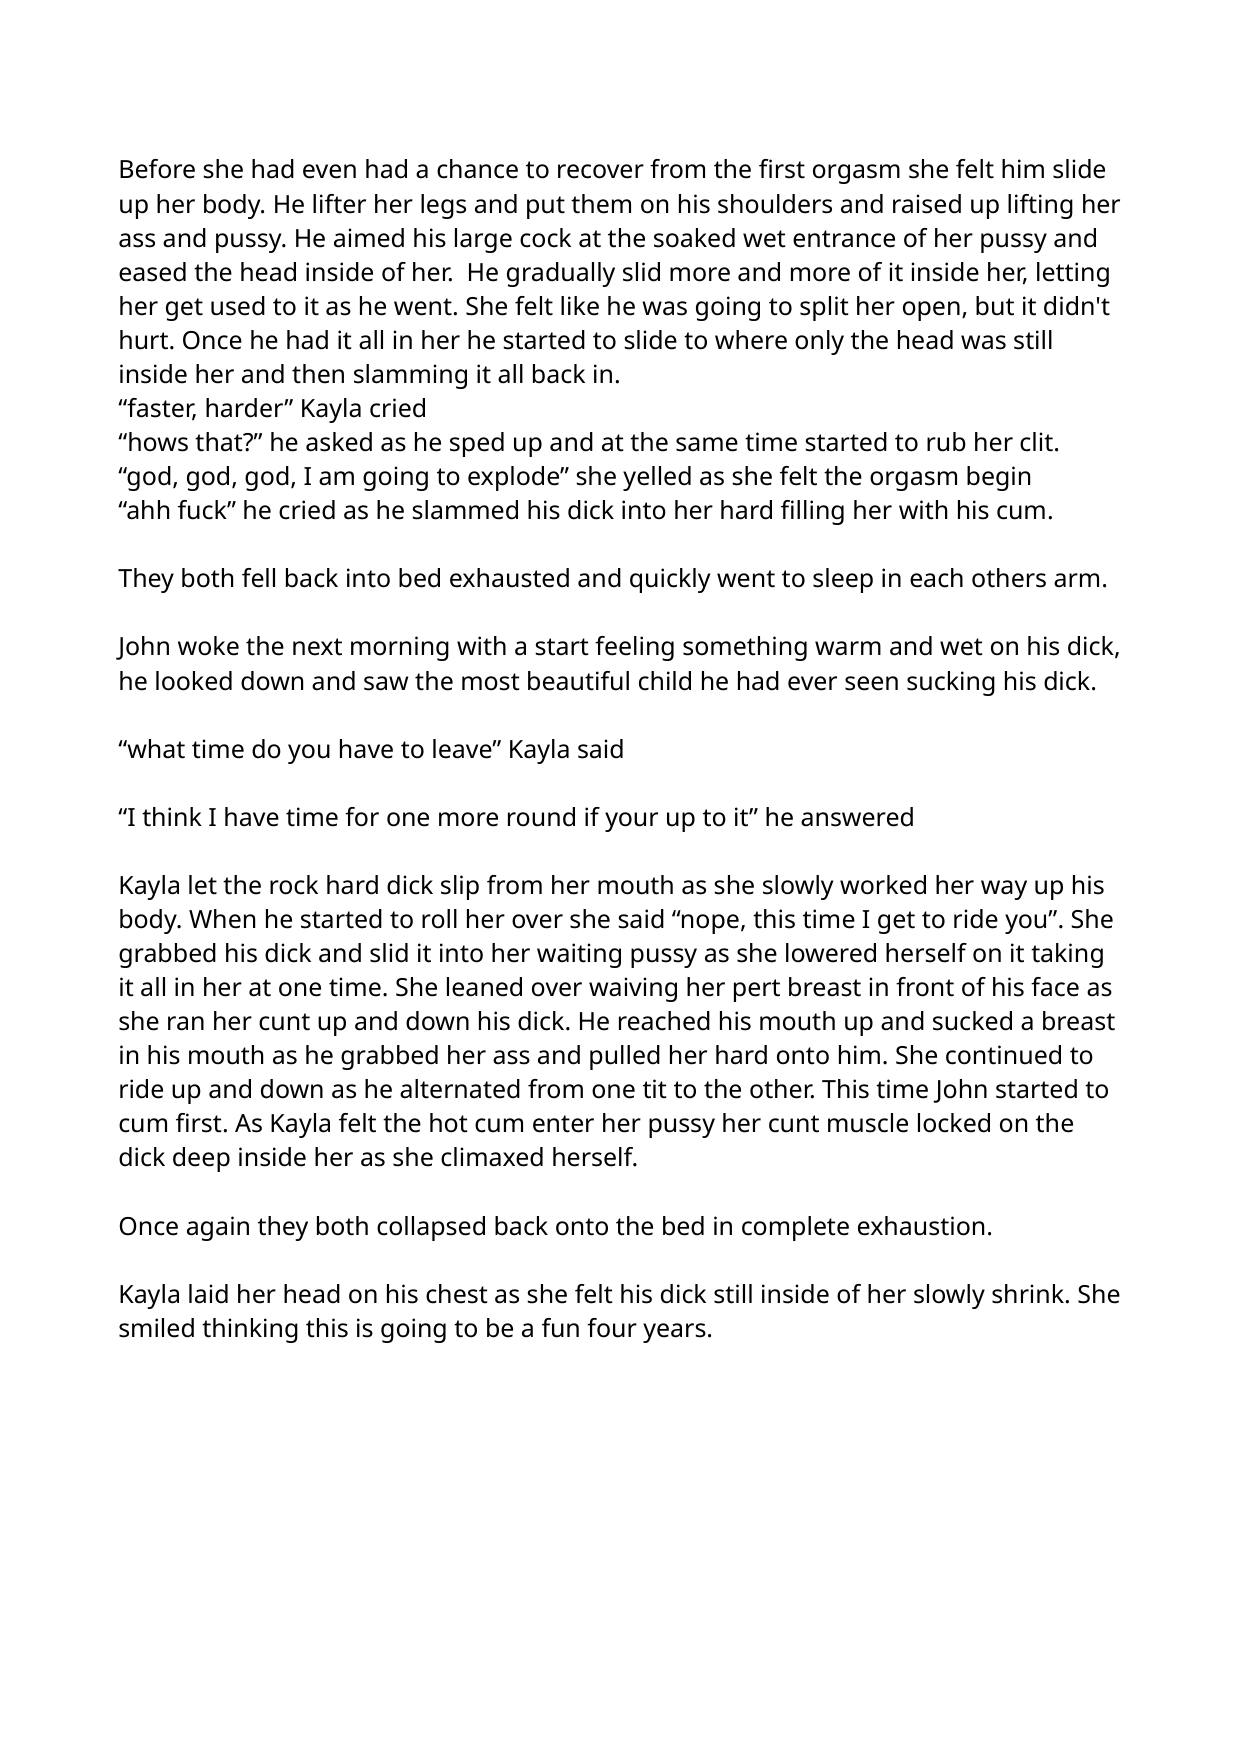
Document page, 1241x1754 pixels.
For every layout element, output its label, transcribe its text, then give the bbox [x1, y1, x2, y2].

text “what time do you have to leave” Kayla said [118, 731, 1122, 765]
text “ahh fuck” he cried as he slammed his dick into her hard filling her with his cum. [118, 493, 1122, 527]
text Once again they both collapsed back onto the bed in complete exhaustion. [118, 1208, 1122, 1242]
text Kayla let the rock hard dick slip from her mouth as she slowly worked her way up his body. When he started to roll her over she said “nope, this time I get to ride you”. She grabbed his dick and slid it into her waiting pussy as she lowered herself on it taking it all in her at one time. She leaned over waiving her pert breast in front of his face as she ran her cunt up and down his dick. He reached his mouth up and sucked a breast in his mouth as he grabbed her ass and pulled her hard onto him. She continued to ride up and down as he alternated from one tit to the other. This time John started to cum first. As Kayla felt the hot cum enter her pussy her cunt muscle locked on the dick deep inside her as she climaxed herself. [118, 867, 1122, 1174]
text They both fell back into bed exhausted and quickly went to sleep in each others arm. [118, 561, 1122, 595]
text “god, god, god, I am going to explode” she yelled as she felt the orgasm begin [118, 459, 1122, 493]
text John woke the next morning with a start feeling something warm and wet on his dick, he looked down and saw the most beautiful child he had ever seen sucking his dick. [118, 629, 1122, 697]
text “I think I have time for one more round if your up to it” he answered [118, 799, 1122, 833]
text “hows that?” he asked as he sped up and at the same time started to rub her clit. [118, 425, 1122, 459]
text “faster, harder” Kayla cried [118, 391, 1122, 425]
text Kayla laid her head on his chest as she felt his dick still inside of her slowly shrink. She smiled thinking this is going to be a fun four years. [118, 1276, 1122, 1344]
text Before she had even had a chance to recover from the first orgasm she felt him slide up her body. He lifter her legs and put them on his shoulders and raised up lifting her ass and pussy. He aimed his large cock at the soaked wet entrance of her pussy and eased the head inside of her. He gradually slid more and more of it inside her, letting her get used to it as he went. She felt like he was going to split her open, but it didn't hurt. Once he had it all in her he started to slide to where only the head was still inside her and then slamming it all back in. [118, 152, 1122, 391]
